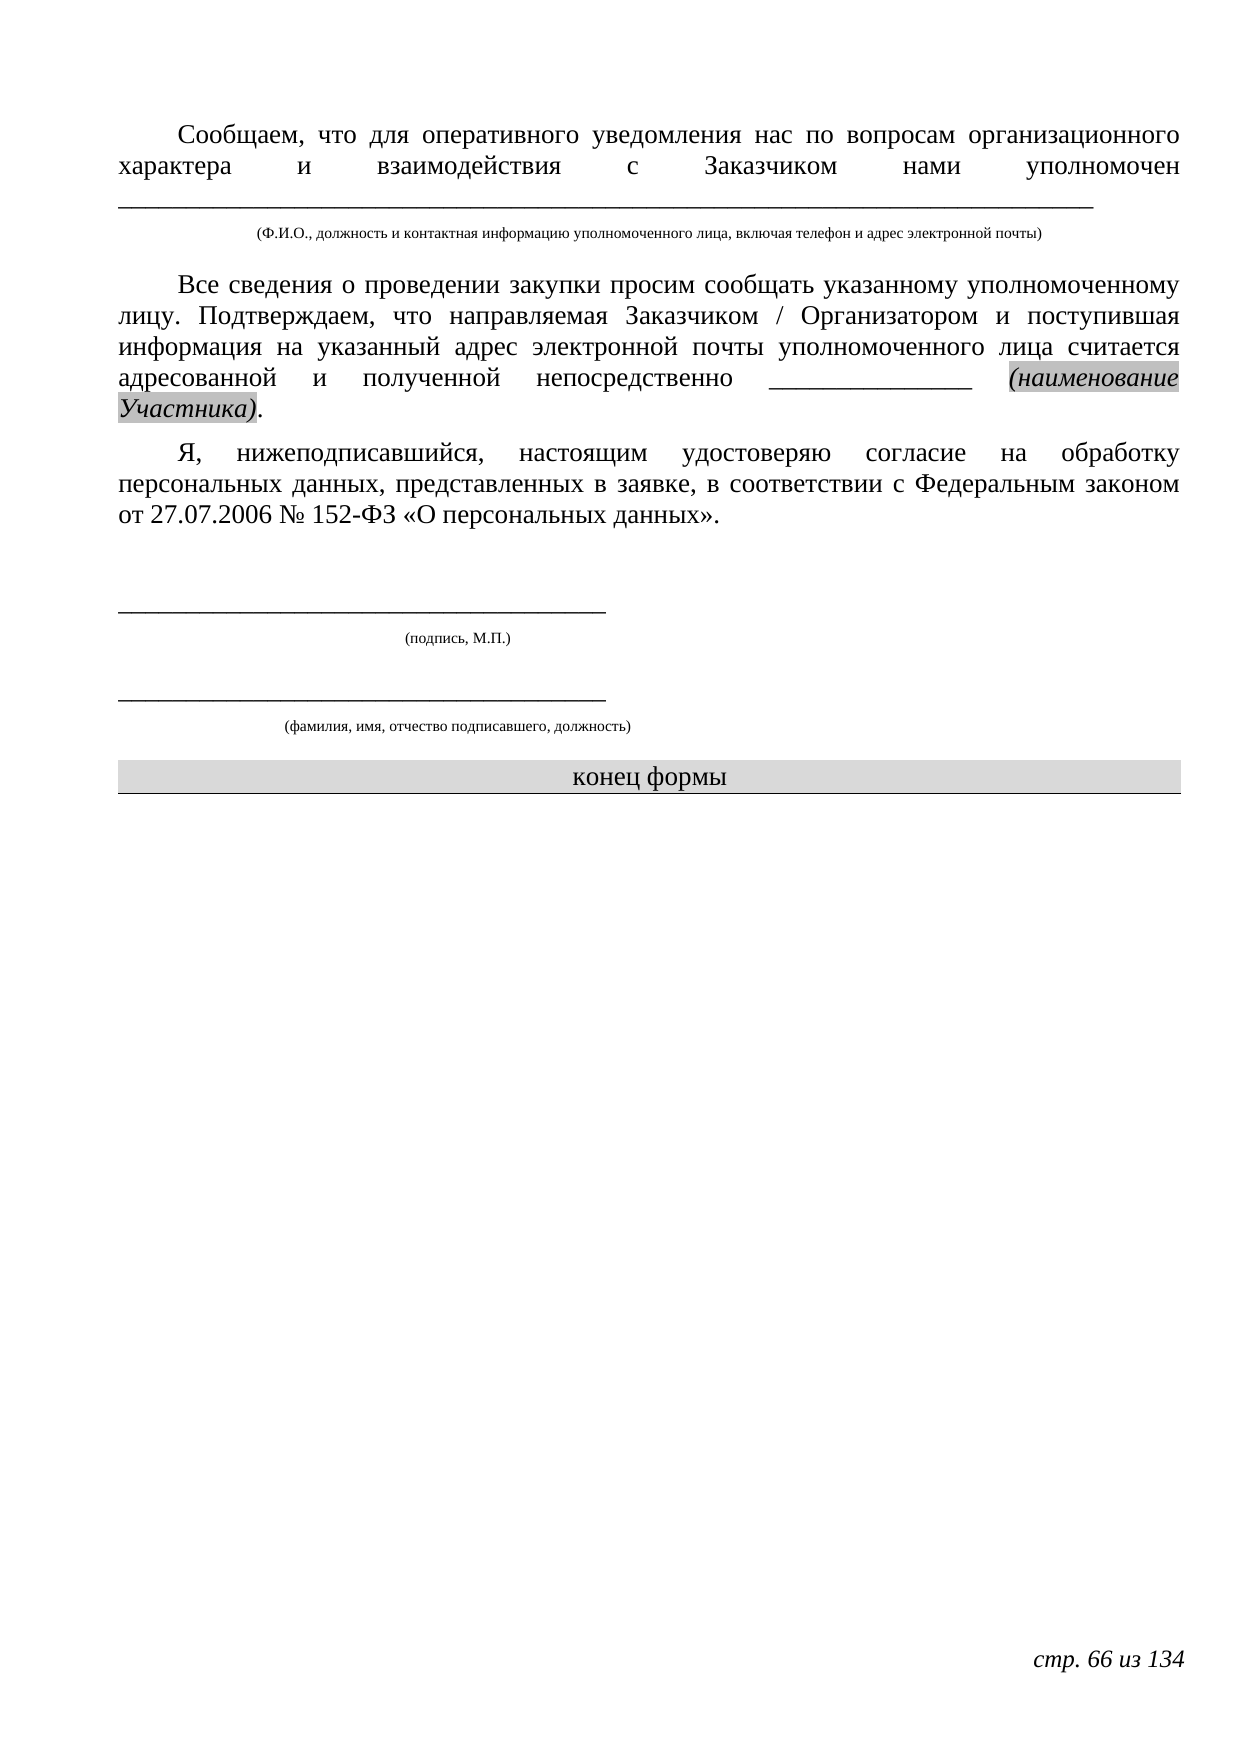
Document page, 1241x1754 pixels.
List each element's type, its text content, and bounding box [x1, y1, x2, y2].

text (фамилия, имя, отчество подписавшего, должность) [118, 716, 797, 748]
text конец формы [118, 760, 1181, 793]
text Я, нижеподписавшийся, настоящим удостоверяю согласие на обработку персональных данных, представленных в заявке, в соответствии с Федеральным законом от 27.07.2006 № 152-ФЗ «О персональных данных». [118, 436, 1181, 529]
text ____________________________________ [118, 673, 1181, 704]
text (Ф.И.О., должность и контактная информацию уполномоченного лица, включая телефон и адрес электронной почты) [118, 224, 1181, 255]
text Все сведения о проведении закупки просим сообщать указанному уполномоченному лицу. Подтверждаем, что направляемая Заказчиком / Организатором и поступившая информация на указанный адрес электронной почты уполномоченного лица считается адресованной и полученной непосредственно _______________ (наименование Участника). [118, 268, 1181, 423]
text Сообщаем, что для оперативного уведомления нас по вопросам организационного характера и взаимодействия с Заказчиком нами уполномочен ________________________________________________________________________ [118, 118, 1181, 212]
text ____________________________________ [118, 586, 1181, 617]
text (подпись, М.П.) [118, 629, 797, 660]
